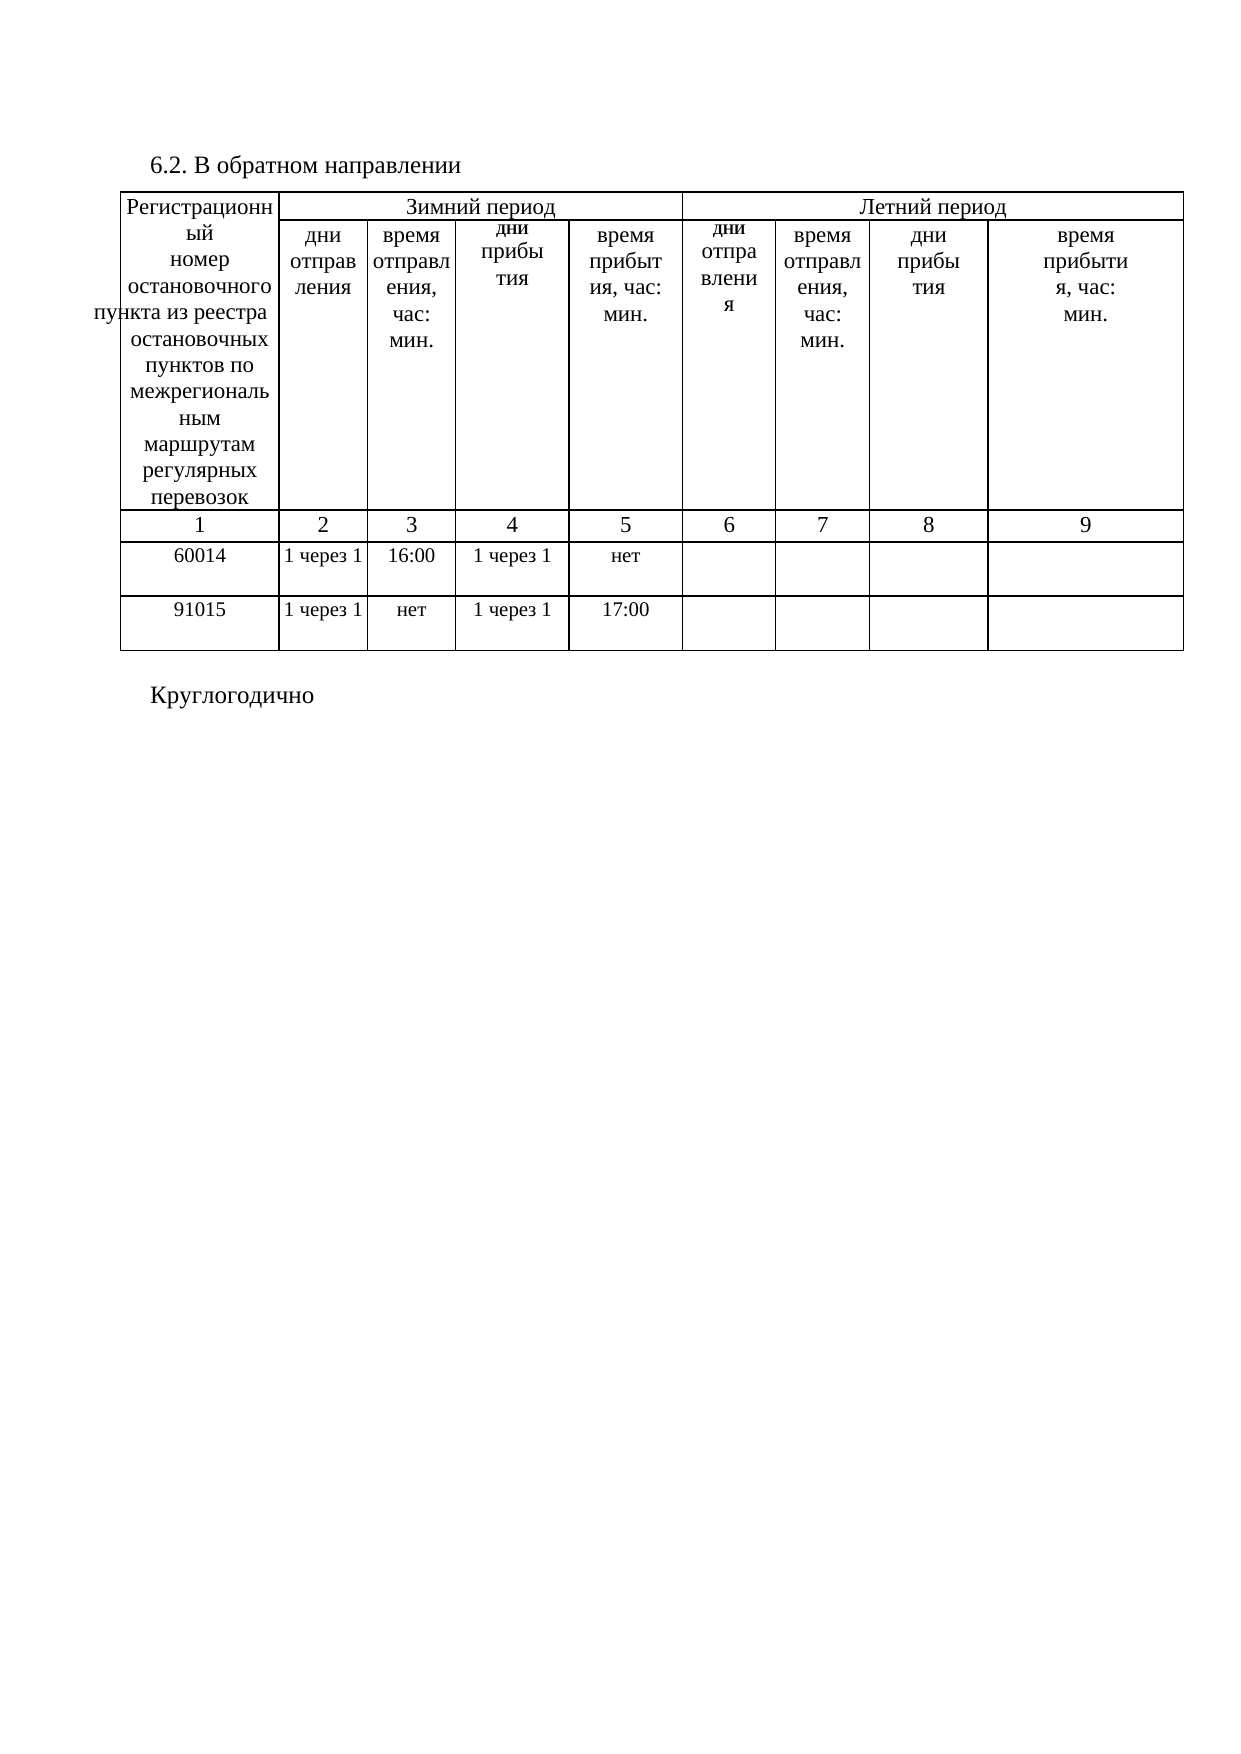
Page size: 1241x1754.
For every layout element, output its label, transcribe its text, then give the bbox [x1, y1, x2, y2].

table_cell время отправл ения, час: мин. [776, 221, 869, 509]
text Круглогодично [150, 680, 1090, 709]
table_cell нет [570, 543, 682, 595]
table_cell ДНИ отпра влени я [683, 221, 775, 509]
table_header Летний период [683, 193, 1183, 219]
table_cell время прибыти я, час: мин. [989, 221, 1183, 509]
table_cell 1 через 1 [280, 543, 367, 595]
table_cell 2 [280, 511, 367, 541]
table_cell [776, 543, 869, 595]
table_cell 8 [870, 511, 987, 541]
table_cell [870, 543, 987, 595]
table_cell [870, 597, 987, 650]
table_cell дни отправ ления [280, 221, 367, 509]
table_cell ДНИ прибы тия [456, 221, 568, 509]
table_cell 1 [121, 511, 278, 541]
table_cell 1 через 1 [280, 597, 367, 650]
table_cell [683, 597, 775, 650]
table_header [121, 193, 278, 509]
table_cell 5 [570, 511, 682, 541]
table_cell [683, 543, 775, 595]
table_cell 9 [989, 511, 1183, 541]
table_cell дни прибы тия [870, 221, 987, 509]
table_cell время прибыт ия, час: мин. [570, 221, 682, 509]
table_cell [989, 543, 1183, 595]
table_cell 3 [368, 511, 455, 541]
table_cell 60014 [121, 543, 278, 595]
table_cell 17:00 [570, 597, 682, 650]
table_cell 6 [683, 511, 775, 541]
table_cell 1 через 1 [456, 597, 568, 650]
table_cell [989, 597, 1183, 650]
table_header Зимний период [280, 193, 682, 219]
table_cell 1 через 1 [456, 543, 568, 595]
table_cell [776, 597, 869, 650]
table_cell 4 [456, 511, 568, 541]
table_cell 91015 [121, 597, 278, 650]
table_cell 16:00 [368, 543, 455, 595]
table_cell 7 [776, 511, 869, 541]
text 6.2. В обратном направлении [150, 150, 1090, 179]
table_cell время отправл ения, час: мин. [368, 221, 455, 509]
table_cell нет [368, 597, 455, 650]
